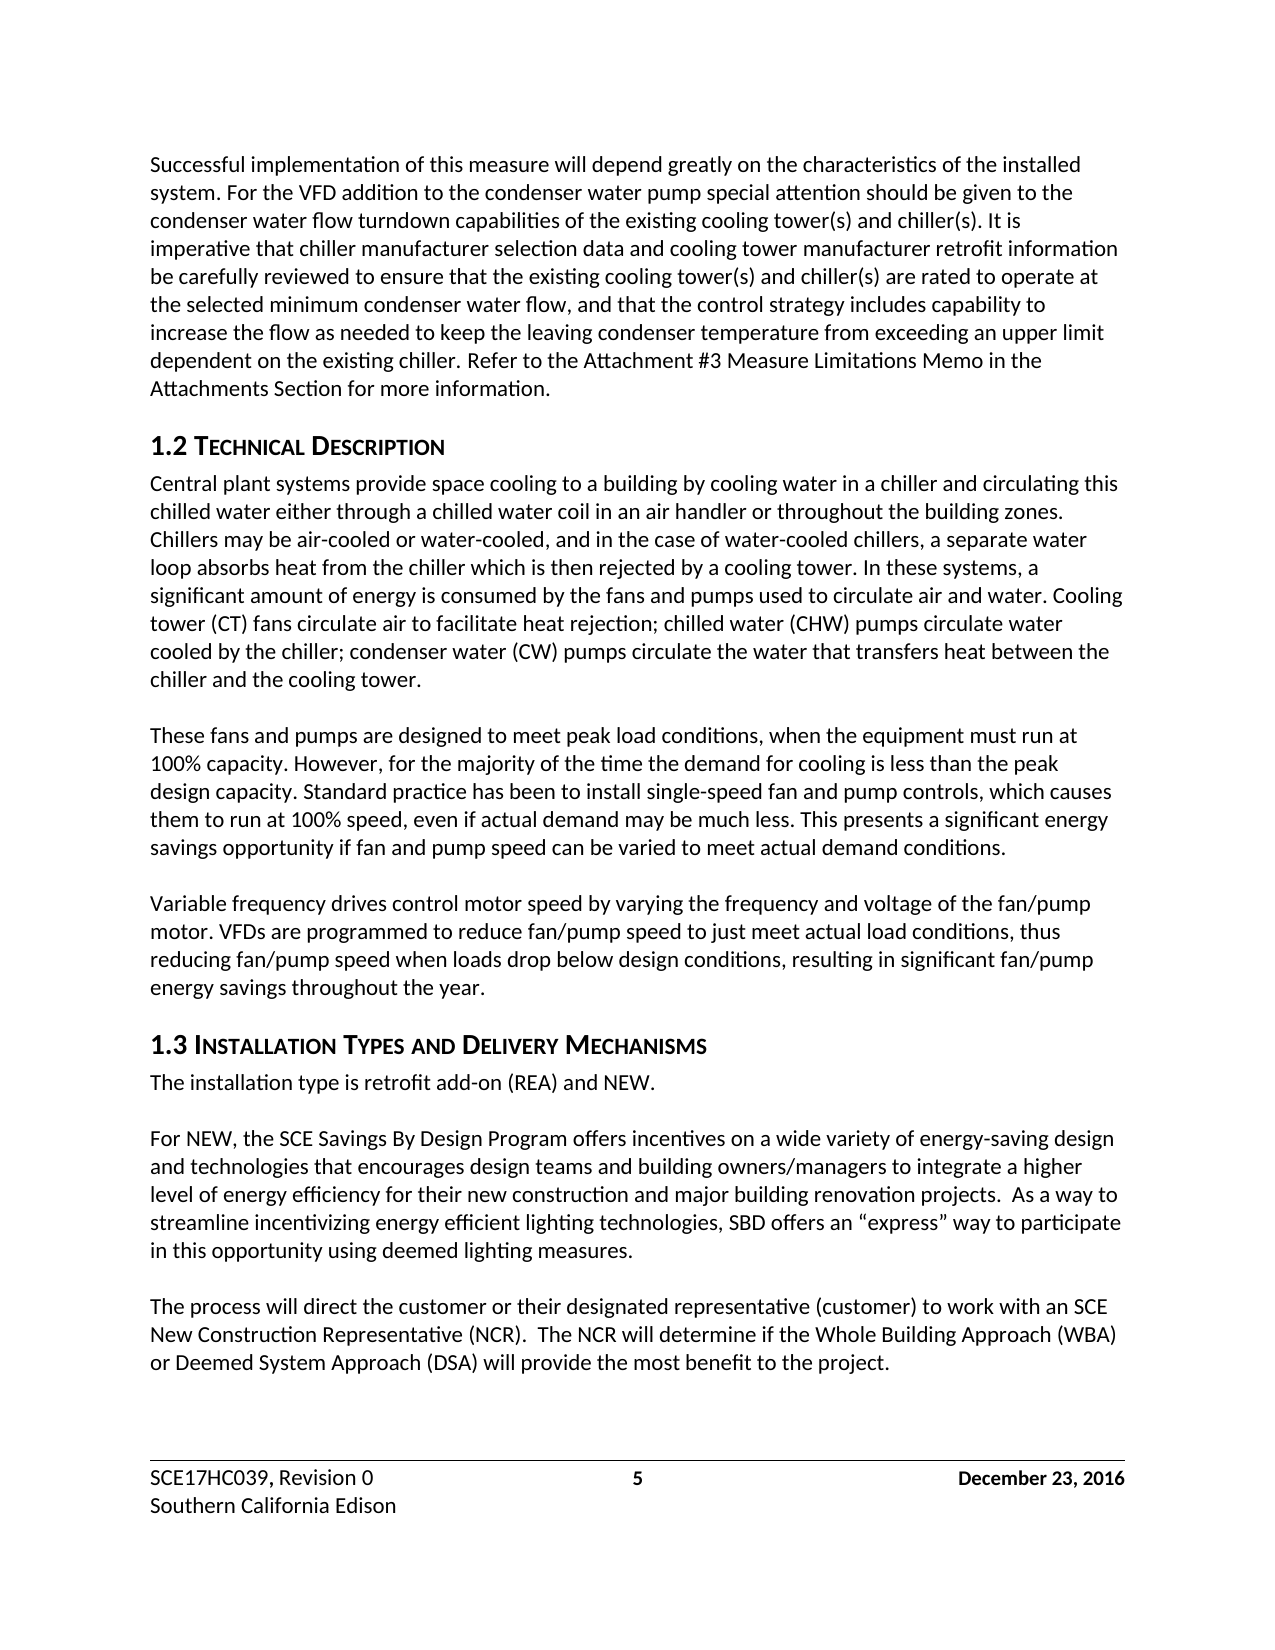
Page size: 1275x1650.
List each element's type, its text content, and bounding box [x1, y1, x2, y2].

text The process will direct the customer or their designated representative (customer) to work with an SCE New Construction Representative (NCR). The NCR will determine if the Whole Building Approach (WBA) or Deemed System Approach (DSA) will provide the most benefit to the project. [150, 1292, 1125, 1377]
subtitle 1.3 Installation Types and Delivery Mechanisms [150, 1026, 1125, 1062]
text Central plant systems provide space cooling to a building by cooling water in a chiller and circulating this chilled water either through a chilled water coil in an air handler or throughout the building zones. Chillers may be air-cooled or water-cooled, and in the case of water-cooled chillers, a separate water loop absorbs heat from the chiller which is then rejected by a cooling tower. In these systems, a significant amount of energy is consumed by the fans and pumps used to circulate air and water. Cooling tower (CT) fans circulate air to facilitate heat rejection; chilled water (CHW) pumps circulate water cooled by the chiller; condenser water (CW) pumps circulate the water that transfers heat between the chiller and the cooling tower. [150, 469, 1125, 693]
text Variable frequency drives control motor speed by varying the frequency and voltage of the fan/pump motor. VFDs are programmed to reduce fan/pump speed to just meet actual load conditions, thus reducing fan/pump speed when loads drop below design conditions, resulting in significant fan/pump energy savings throughout the year. [150, 889, 1125, 1001]
text The installation type is retrofit add-on (REA) and NEW. [150, 1068, 1125, 1096]
subtitle 1.2 Technical Description [150, 427, 1125, 463]
text For NEW, the SCE Savings By Design Program offers incentives on a wide variety of energy-saving design and technologies that encourages design teams and building owners/managers to integrate a higher level of energy efficiency for their new construction and major building renovation projects. As a way to streamline incentivizing energy efficient lighting technologies, SBD offers an “express” way to participate in this opportunity using deemed lighting measures. [150, 1124, 1125, 1264]
text Successful implementation of this measure will depend greatly on the characteristics of the installed system. For the VFD addition to the condenser water pump special attention should be given to the condenser water flow turndown capabilities of the existing cooling tower(s) and chiller(s). It is imperative that chiller manufacturer selection data and cooling tower manufacturer retrofit information be carefully reviewed to ensure that the existing cooling tower(s) and chiller(s) are rated to operate at the selected minimum condenser water flow, and that the control strategy includes capability to increase the flow as needed to keep the leaving condenser temperature from exceeding an upper limit dependent on the existing chiller. Refer to the Attachment #3 Measure Limitations Memo in the Attachments Section for more information. [150, 150, 1125, 402]
text These fans and pumps are designed to meet peak load conditions, when the equipment must run at 100% capacity. However, for the majority of the time the demand for cooling is less than the peak design capacity. Standard practice has been to install single-speed fan and pump controls, which causes them to run at 100% speed, even if actual demand may be much less. This presents a significant energy savings opportunity if fan and pump speed can be varied to meet actual demand conditions. [150, 721, 1125, 861]
